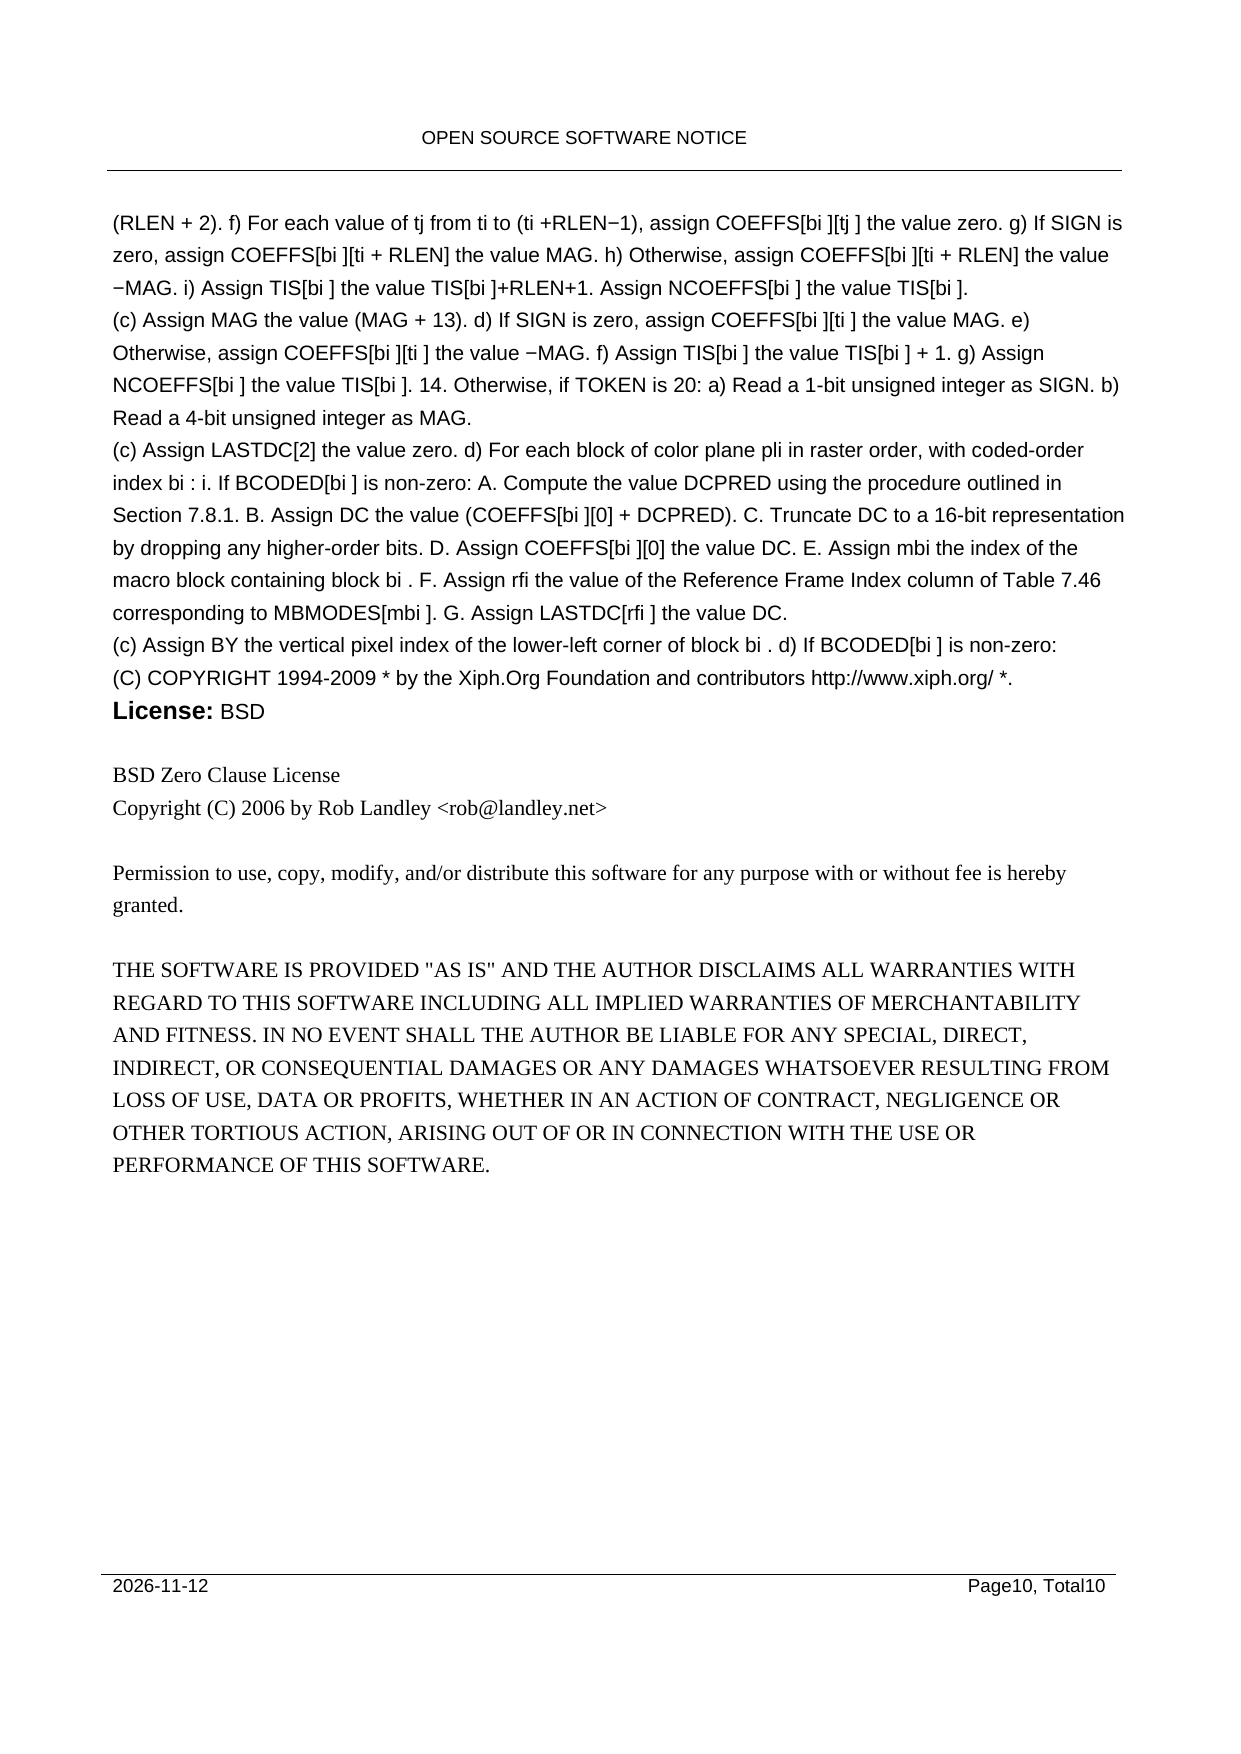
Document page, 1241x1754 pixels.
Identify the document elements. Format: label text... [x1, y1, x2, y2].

text (C) COPYRIGHT 1994-2009 * by the Xiph.Org Foundation and contributors http://www.xiph.org/ *. [112, 661, 1128, 694]
text (c) Assign MAG the value (MAG + 13). d) If SIGN is zero, assign COEFFS[bi ][ti ] the value MAG. e) Otherwise, assign COEFFS[bi ][ti ] the value −MAG. f) Assign TIS[bi ] the value TIS[bi ] + 1. g) Assign NCOEFFS[bi ] the value TIS[bi ]. 14. Otherwise, if TOKEN is 20: a) Read a 1-bit unsigned integer as SIGN. b) Read a 4-bit unsigned integer as MAG. [112, 304, 1128, 434]
text (c) Assign BY the vertical pixel index of the lower-left corner of block bi . d) If BCODED[bi ] is non-zero: [112, 629, 1128, 661]
text License: BSD BSD Zero Clause License Copyright (C) 2006 by Rob Landley <rob@landley.net> Permission to use, copy, modify, and/or distribute this software for any purpose with or without fee is hereby granted. THE SOFTWARE IS PROVIDED "AS IS" AND THE AUTHOR DISCLAIMS ALL WARRANTIES WITH REGARD TO THIS SOFTWARE INCLUDING ALL IMPLIED WARRANTIES OF MERCHANTABILITY AND FITNESS. IN NO EVENT SHALL THE AUTHOR BE LIABLE FOR ANY SPECIAL, DIRECT, INDIRECT, OR CONSEQUENTIAL DAMAGES OR ANY DAMAGES WHATSOEVER RESULTING FROM LOSS OF USE, DATA OR PROFITS, WHETHER IN AN ACTION OF CONTRACT, NEGLIGENCE OR OTHER TORTIOUS ACTION, ARISING OUT OF OR IN CONNECTION WITH THE USE OR PERFORMANCE OF THIS SOFTWARE. [112, 694, 1128, 1214]
text (c) Assign LASTDC[2] the value zero. d) For each block of color plane pli in raster order, with coded-order index bi : i. If BCODED[bi ] is non-zero: A. Compute the value DCPRED using the procedure outlined in Section 7.8.1. B. Assign DC the value (COEFFS[bi ][0] + DCPRED). C. Truncate DC to a 16-bit representation by dropping any higher-order bits. D. Assign COEFFS[bi ][0] the value DC. E. Assign mbi the index of the macro block containing block bi . F. Assign rfi the value of the Reference Frame Index column of Table 7.46 corresponding to MBMODES[mbi ]. G. Assign LASTDC[rfi ] the value DC. [112, 434, 1128, 629]
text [112, 206, 1128, 304]
